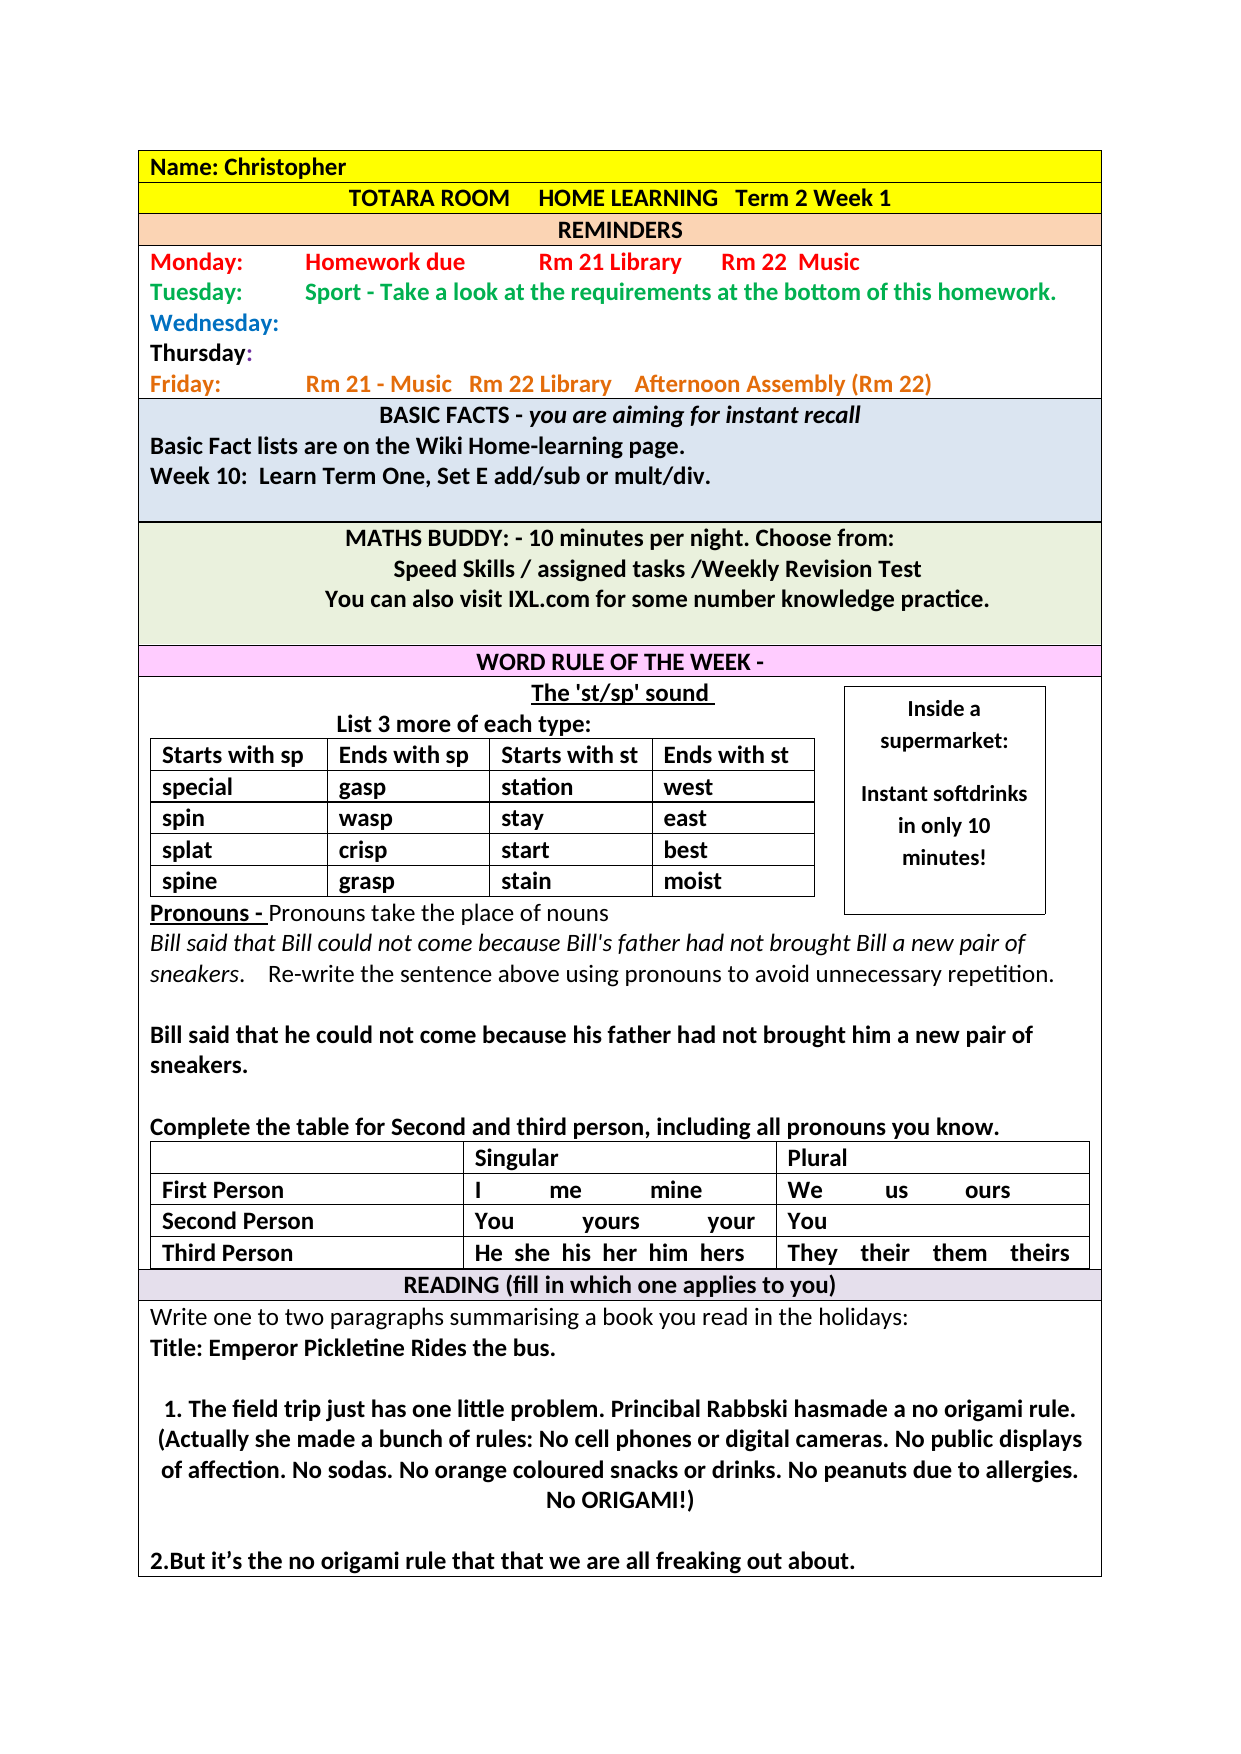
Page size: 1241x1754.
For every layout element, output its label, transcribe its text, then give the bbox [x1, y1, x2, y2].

table_cell WORD RULE OF THE WEEK - [139, 646, 1101, 676]
table_cell Monday: Homework due Rm 21 Library Rm 22 Music Tuesday: Sport - Take a look at the requirements at the bottom of this homework. Wednesday: Thursday: Friday: Rm 21 - Music Rm 22 Library Afternoon Assembly (Rm 22) [139, 246, 1101, 398]
table_cell MATHS BUDDY: - 10 minutes per night. Choose from: Speed Skills / assigned tasks /Weekly Revision Test You can also visit IXL.com for some number knowledge practice. [139, 523, 1101, 644]
table_cell TOTARA ROOM HOME LEARNING Term 2 Week 1 [139, 183, 1101, 213]
table_cell The 'st/sp' sound List 3 more of each type: Pronouns - Pronouns take the place of nouns Bill said that Bill could not come because Bill's father had not brought Bill a new pair of sneakers. Re-write the sentence above using pronouns to avoid unnecessary repetition. Bill said that he could not come because his father had not brought him a new pair of sneakers. Complete the table for Second and third person, including all pronouns you know. [139, 677, 1101, 1269]
table_cell Write one to two paragraphs summarising a book you read in the holidays: Title: Emperor Pickletine Rides the bus. 1. The field trip just has one little problem. Princibal Rabbski hasmade a no origami rule. (Actually she made a bunch of rules: No cell phones or digital cameras. No public displays of affection. No sodas. No orange coloured snacks or drinks. No peanuts due to allergies. No ORIGAMI!) 2.But it’s the no origami rule that that we are all freaking out about. [139, 1301, 1101, 1576]
table_cell REMINDERS [139, 214, 1101, 245]
table_header Name: Christopher [139, 151, 1101, 182]
table_cell READING (fill in which one applies to you) [139, 1270, 1101, 1300]
table_cell BASIC FACTS - you are aiming for instant recall Basic Fact lists are on the Wiki Home-learning page. Week 10: Learn Term One, Set E add/sub or mult/div. [139, 399, 1101, 521]
